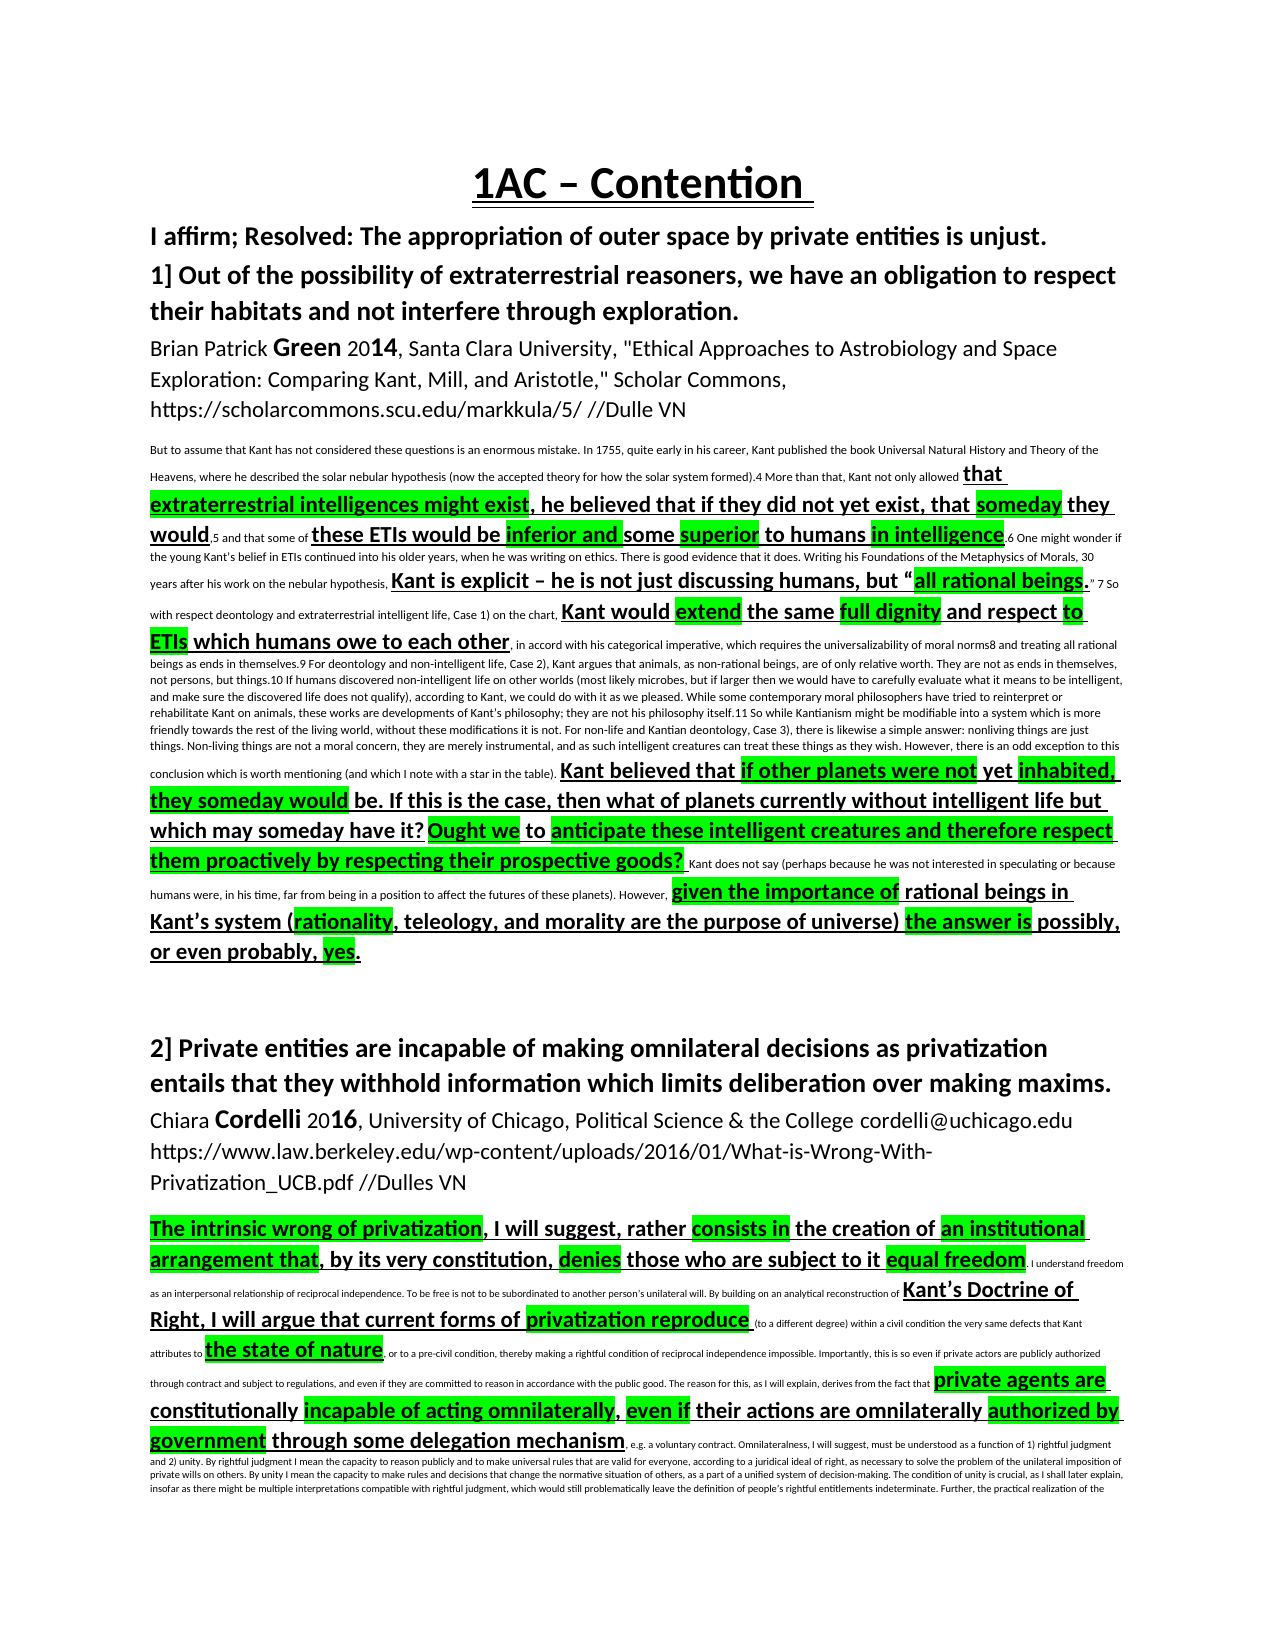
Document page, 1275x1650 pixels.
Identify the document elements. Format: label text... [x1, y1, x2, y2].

subtitle 2] Private entities are incapable of making omnilateral decisions as privatization entails that they withhold information which limits deliberation over making maxims. [150, 1031, 1125, 1099]
text Brian Patrick Green 2014, Santa Clara University, "Ethical Approaches to Astrobiology and Space Exploration: Comparing Kant, Mill, and Aristotle," Scholar Commons, https://scholarcommons.scu.edu/markkula/5/ //Dulle VN [150, 330, 1125, 423]
subtitle 1AC – Contention [150, 154, 1125, 210]
text But to assume that Kant has not considered these questions is an enormous mistake. In 1755, quite early in his career, Kant published the book Universal Natural History and Theory of the Heavens, where he described the solar nebular hypothesis (now the accepted theory for how the solar system formed).4 More than that, Kant not only allowed that extraterrestrial intelligences might exist, he believed that if they did not yet exist, that someday they would,5 and that some of these ETIs would be inferior and some superior to humans in intelligence.6 One might wonder if the young Kant’s belief in ETIs continued into his older years, when he was writing on ethics. There is good evidence that it does. Writing his Foundations of the Metaphysics of Morals, 30 years after his work on the nebular hypothesis, Kant is explicit – he is not just discussing humans, but “all rational beings.” 7 So with respect deontology and extraterrestrial intelligent life, Case 1) on the chart, Kant would extend the same full dignity and respect to ETIs which humans owe to each other, in accord with his categorical imperative, which requires the universalizability of moral norms8 and treating all rational beings as ends in themselves.9 For deontology and non-intelligent life, Case 2), Kant argues that animals, as non-rational beings, are of only relative worth. They are not as ends in themselves, not persons, but things.10 If humans discovered non-intelligent life on other worlds (most likely microbes, but if larger then we would have to carefully evaluate what it means to be intelligent, and make sure the discovered life does not qualify), according to Kant, we could do with it as we pleased. While some contemporary moral philosophers have tried to reinterpret or rehabilitate Kant on animals, these works are developments of Kant’s philosophy; they are not his philosophy itself.11 So while Kantianism might be modifiable into a system which is more friendly towards the rest of the living world, without these modifications it is not. For non-life and Kantian deontology, Case 3), there is likewise a simple answer: nonliving things are just things. Non-living things are not a moral concern, they are merely instrumental, and as such intelligent creatures can treat these things as they wish. However, there is an odd exception to this conclusion which is worth mentioning (and which I note with a star in the table). Kant believed that if other planets were not yet inhabited, they someday would be. If this is the case, then what of planets currently without intelligent life but which may someday have it? Ought we to anticipate these intelligent creatures and therefore respect them proactively by respecting their prospective goods? Kant does not say (perhaps because he was not interested in speculating or because humans were, in his time, far from being in a position to affect the futures of these planets). However, given the importance of rational beings in Kant’s system (rationality, teleology, and morality are the purpose of universe) the answer is possibly, or even probably, yes. [150, 442, 1125, 965]
subtitle 1] Out of the possibility of extraterrestrial reasoners, we have an obligation to respect their habitats and not interfere through exploration. [150, 258, 1125, 327]
text Chiara Cordelli 2016, University of Chicago, Political Science & the College cordelli@uchicago.edu https://www.law.berkeley.edu/wp-content/uploads/2016/01/What-is-Wrong-With-Privatization_UCB.pdf //Dulles VN [150, 1102, 1125, 1196]
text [150, 1214, 1125, 1495]
subtitle I affirm; Resolved: The appropriation of outer space by private entities is unjust. [150, 219, 1125, 252]
